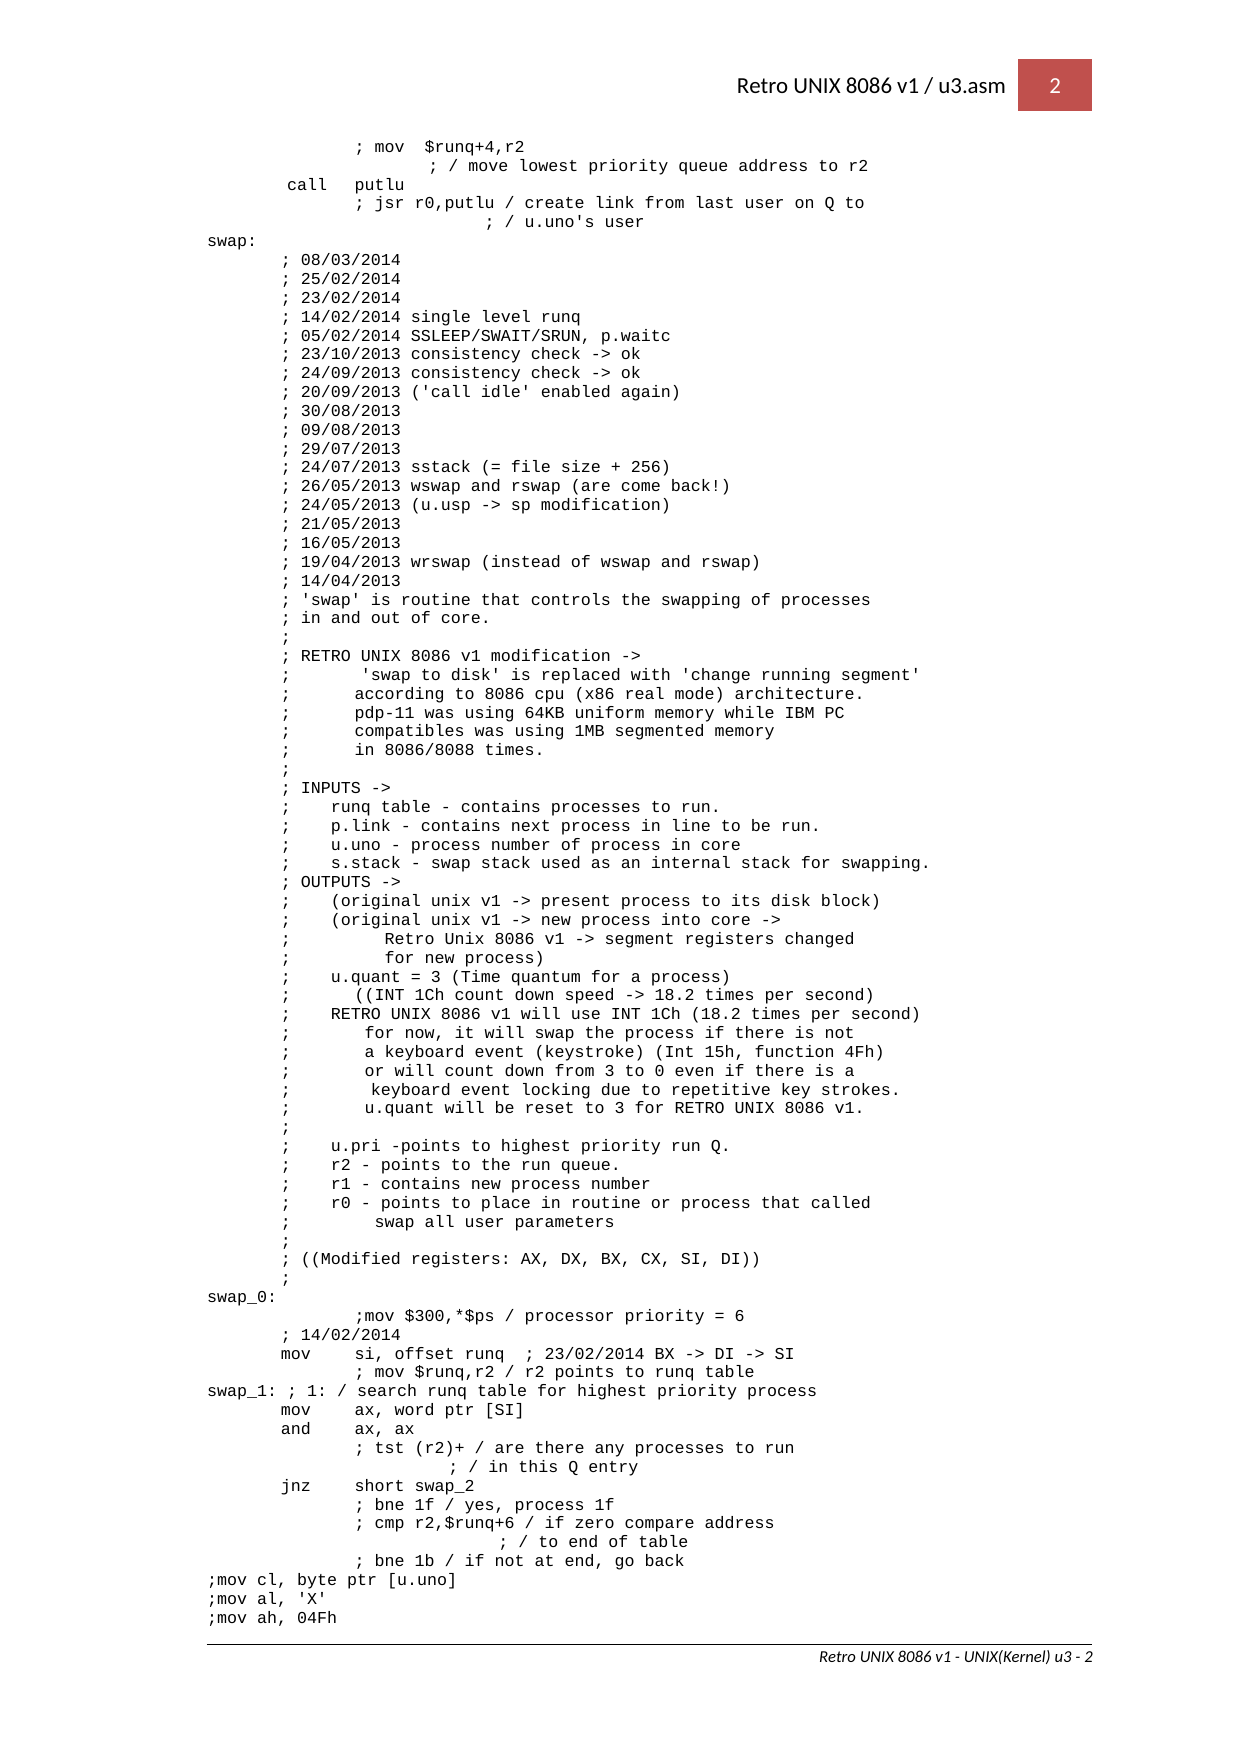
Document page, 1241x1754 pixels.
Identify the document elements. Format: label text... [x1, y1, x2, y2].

text ; [207, 1232, 1092, 1251]
text ; compatibles was using 1MB segmented memory [207, 723, 1092, 742]
text ;mov al, 'X' [207, 1590, 1092, 1609]
text ; 26/05/2013 wswap and rswap (are come back!) [207, 478, 1092, 497]
text ; for now, it will swap the process if there is not [207, 1025, 1092, 1043]
text ; bne 1b / if not at end, go back [207, 1553, 1092, 1571]
text ;mov $300,*$ps / processor priority = 6 [207, 1307, 1092, 1326]
text ; u.uno - process number of process in core [207, 836, 1092, 855]
text ; 16/05/2013 [207, 534, 1092, 553]
text swap_1: ; 1: / search runq table for highest priority process [207, 1383, 1092, 1402]
text ; ((INT 1Ch count down speed -> 18.2 times per second) [207, 987, 1092, 1006]
text ; 14/02/2014 single level runq [207, 308, 1092, 327]
text ; r0 - points to place in routine or process that called [207, 1194, 1092, 1213]
text ; in and out of core. [207, 610, 1092, 629]
text ; [207, 1119, 1092, 1138]
text ; 05/02/2014 SSLEEP/SWAIT/SRUN, p.waitc [207, 327, 1092, 346]
text ; / u.uno's user [207, 214, 1092, 233]
text ; 30/08/2013 [207, 402, 1092, 421]
text ; according to 8086 cpu (x86 real mode) architecture. [207, 685, 1092, 704]
text ; keyboard event locking due to repetitive key strokes. [207, 1081, 1092, 1100]
text ; 24/05/2013 (u.usp -> sp modification) [207, 497, 1092, 516]
text ; 20/09/2013 ('call idle' enabled again) [207, 384, 1092, 402]
text ; u.quant will be reset to 3 for RETRO UNIX 8086 v1. [207, 1100, 1092, 1119]
text ; Retro Unix 8086 v1 -> segment registers changed [207, 930, 1092, 949]
text ; / move lowest priority queue address to r2 [207, 157, 1092, 176]
text mov ax, word ptr [SI] [207, 1402, 1092, 1421]
text mov si, offset runq ; 23/02/2014 BX -> DI -> SI [207, 1345, 1092, 1364]
text ; 09/08/2013 [207, 421, 1092, 440]
text ; ((Modified registers: AX, DX, BX, CX, SI, DI)) [207, 1251, 1092, 1270]
text ; in 8086/8088 times. [207, 742, 1092, 761]
text ;mov ah, 04Fh [207, 1609, 1092, 1628]
text ; mov $runq,r2 / r2 points to runq table [207, 1364, 1092, 1383]
text ; (original unix v1 -> new process into core -> [207, 912, 1092, 930]
text jnz short swap_2 [207, 1477, 1092, 1496]
text swap_0: [207, 1289, 1092, 1307]
text call putlu [207, 176, 1092, 195]
text ; pdp-11 was using 64KB uniform memory while IBM PC [207, 704, 1092, 723]
text ; 29/07/2013 [207, 440, 1092, 459]
text ; 24/09/2013 consistency check -> ok [207, 365, 1092, 384]
text ; / in this Q entry [207, 1458, 1092, 1477]
text ; 14/02/2014 [207, 1326, 1092, 1345]
text ; p.link - contains next process in line to be run. [207, 817, 1092, 836]
text ; RETRO UNIX 8086 v1 will use INT 1Ch (18.2 times per second) [207, 1006, 1092, 1025]
text ; bne 1f / yes, process 1f [207, 1496, 1092, 1515]
text ; [207, 1270, 1092, 1289]
text ; u.pri -points to highest priority run Q. [207, 1138, 1092, 1157]
text and ax, ax [207, 1421, 1092, 1439]
text ; a keyboard event (keystroke) (Int 15h, function 4Fh) [207, 1043, 1092, 1062]
text ; runq table - contains processes to run. [207, 798, 1092, 817]
text ; 14/04/2013 [207, 572, 1092, 591]
text ; [207, 761, 1092, 779]
text ; r1 - contains new process number [207, 1176, 1092, 1194]
text ;mov cl, byte ptr [u.uno] [207, 1571, 1092, 1590]
text ; [207, 629, 1092, 648]
text swap: [207, 233, 1092, 252]
text ; 24/07/2013 sstack (= file size + 256) [207, 459, 1092, 478]
text ; mov $runq+4,r2 [207, 138, 1092, 157]
text ; 'swap' is routine that controls the swapping of processes [207, 591, 1092, 610]
text ; 23/02/2014 [207, 289, 1092, 308]
text ; u.quant = 3 (Time quantum for a process) [207, 968, 1092, 987]
text ; RETRO UNIX 8086 v1 modification -> [207, 648, 1092, 666]
text ; or will count down from 3 to 0 even if there is a [207, 1062, 1092, 1081]
text ; 19/04/2013 wrswap (instead of wswap and rswap) [207, 553, 1092, 572]
text ; jsr r0,putlu / create link from last user on Q to [207, 195, 1092, 214]
text ; r2 - points to the run queue. [207, 1157, 1092, 1176]
text ; 'swap to disk' is replaced with 'change running segment' [207, 666, 1092, 685]
text ; OUTPUTS -> [207, 874, 1092, 893]
text ; 08/03/2014 [207, 252, 1092, 271]
text ; INPUTS -> [207, 779, 1092, 798]
text ; swap all user parameters [207, 1213, 1092, 1232]
text ; 21/05/2013 [207, 516, 1092, 534]
text ; for new process) [207, 949, 1092, 968]
text ; s.stack - swap stack used as an internal stack for swapping. [207, 855, 1092, 874]
text ; cmp r2,$runq+6 / if zero compare address [207, 1515, 1092, 1534]
text ; 23/10/2013 consistency check -> ok [207, 346, 1092, 365]
text ; 25/02/2014 [207, 271, 1092, 289]
text ; (original unix v1 -> present process to its disk block) [207, 893, 1092, 912]
text ; / to end of table [207, 1534, 1092, 1553]
text ; tst (r2)+ / are there any processes to run [207, 1439, 1092, 1458]
